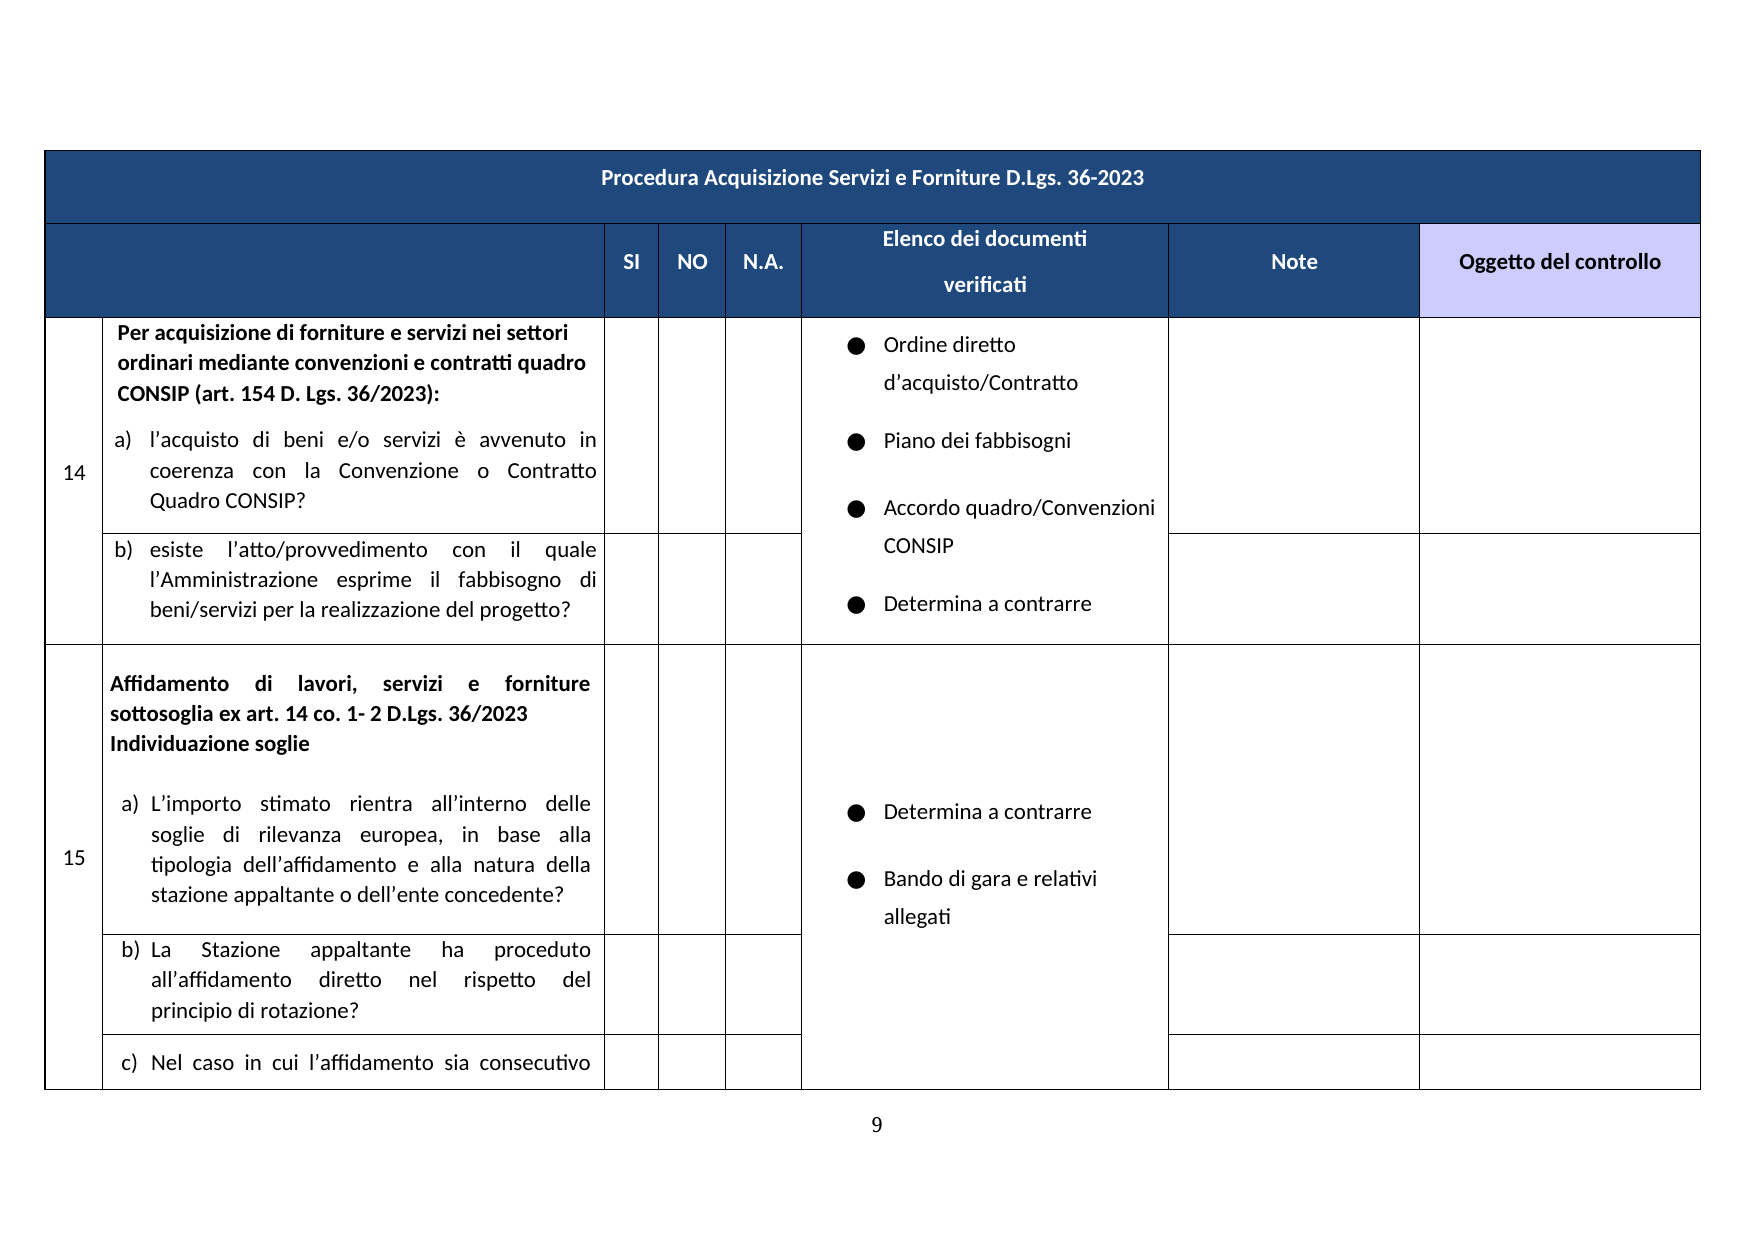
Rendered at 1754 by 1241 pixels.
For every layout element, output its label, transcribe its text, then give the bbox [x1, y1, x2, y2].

table_cell Ordine diretto d’acquisto/Contratto Piano dei fabbisogni Accordo quadro/Convenzioni CONSIP Determina a contrarre [802, 318, 1168, 644]
table_cell [605, 935, 658, 1034]
table_cell [605, 534, 658, 644]
table_cell [605, 1035, 658, 1089]
table_cell 15 [46, 645, 102, 1089]
table_cell [1420, 935, 1700, 1034]
table_cell SI [605, 224, 658, 317]
table_cell 14 [46, 318, 102, 644]
table_cell [659, 318, 725, 533]
table_cell [1420, 318, 1700, 533]
table_cell [726, 1035, 801, 1089]
table_cell [1169, 534, 1419, 644]
table_cell [1169, 1035, 1419, 1089]
table_cell Note [1169, 224, 1419, 317]
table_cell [103, 1035, 604, 1089]
table_cell [726, 318, 801, 533]
table_cell [46, 224, 604, 317]
table_cell [1169, 935, 1419, 1034]
table_cell [1420, 645, 1700, 934]
table_cell [605, 318, 658, 533]
table_cell [726, 645, 801, 934]
table_cell [726, 534, 801, 644]
table_cell [659, 534, 725, 644]
table_cell [659, 935, 725, 1034]
table_cell [659, 1035, 725, 1089]
table_cell Affidamento di lavori, servizi e forniture sottosoglia ex art. 14 co. 1- 2 D.Lgs. 36/2023 Individuazione soglie L’importo stimato rientra all’interno delle soglie di rilevanza europea, in base alla tipologia dell’affidamento e alla natura della stazione appaltante o dell’ente concedente? [103, 645, 604, 934]
table_cell N.A. [726, 224, 801, 317]
table_cell [1420, 534, 1700, 644]
table_cell Per acquisizione di forniture e servizi nei settori ordinari mediante convenzioni e contratti quadro CONSIP (art. 154 D. Lgs. 36/2023): l’acquisto di beni e/o servizi è avvenuto in coerenza con la Convenzione o Contratto Quadro CONSIP? [103, 318, 604, 533]
table_cell [1169, 318, 1419, 533]
table_cell [1420, 1035, 1700, 1089]
table_cell Elenco dei documenti verificati [802, 224, 1168, 317]
table_cell [726, 935, 801, 1034]
table_cell Oggetto del controllo [1420, 224, 1700, 317]
table_header Procedura Acquisizione Servizi e Forniture D.Lgs. 36-2023 [46, 151, 1700, 223]
table_cell esiste l’atto/provvedimento con il quale l’Amministrazione esprime il fabbisogno di beni/servizi per la realizzazione del progetto? [103, 534, 604, 644]
table_cell [659, 645, 725, 934]
table_cell La Stazione appaltante ha proceduto all’affidamento diretto nel rispetto del principio di rotazione? [103, 935, 604, 1034]
table_cell Determina a contrarre Bando di gara e relativi allegati [802, 645, 1168, 1089]
table_cell [1169, 645, 1419, 934]
table_cell [605, 645, 658, 934]
table_cell NO [659, 224, 725, 317]
